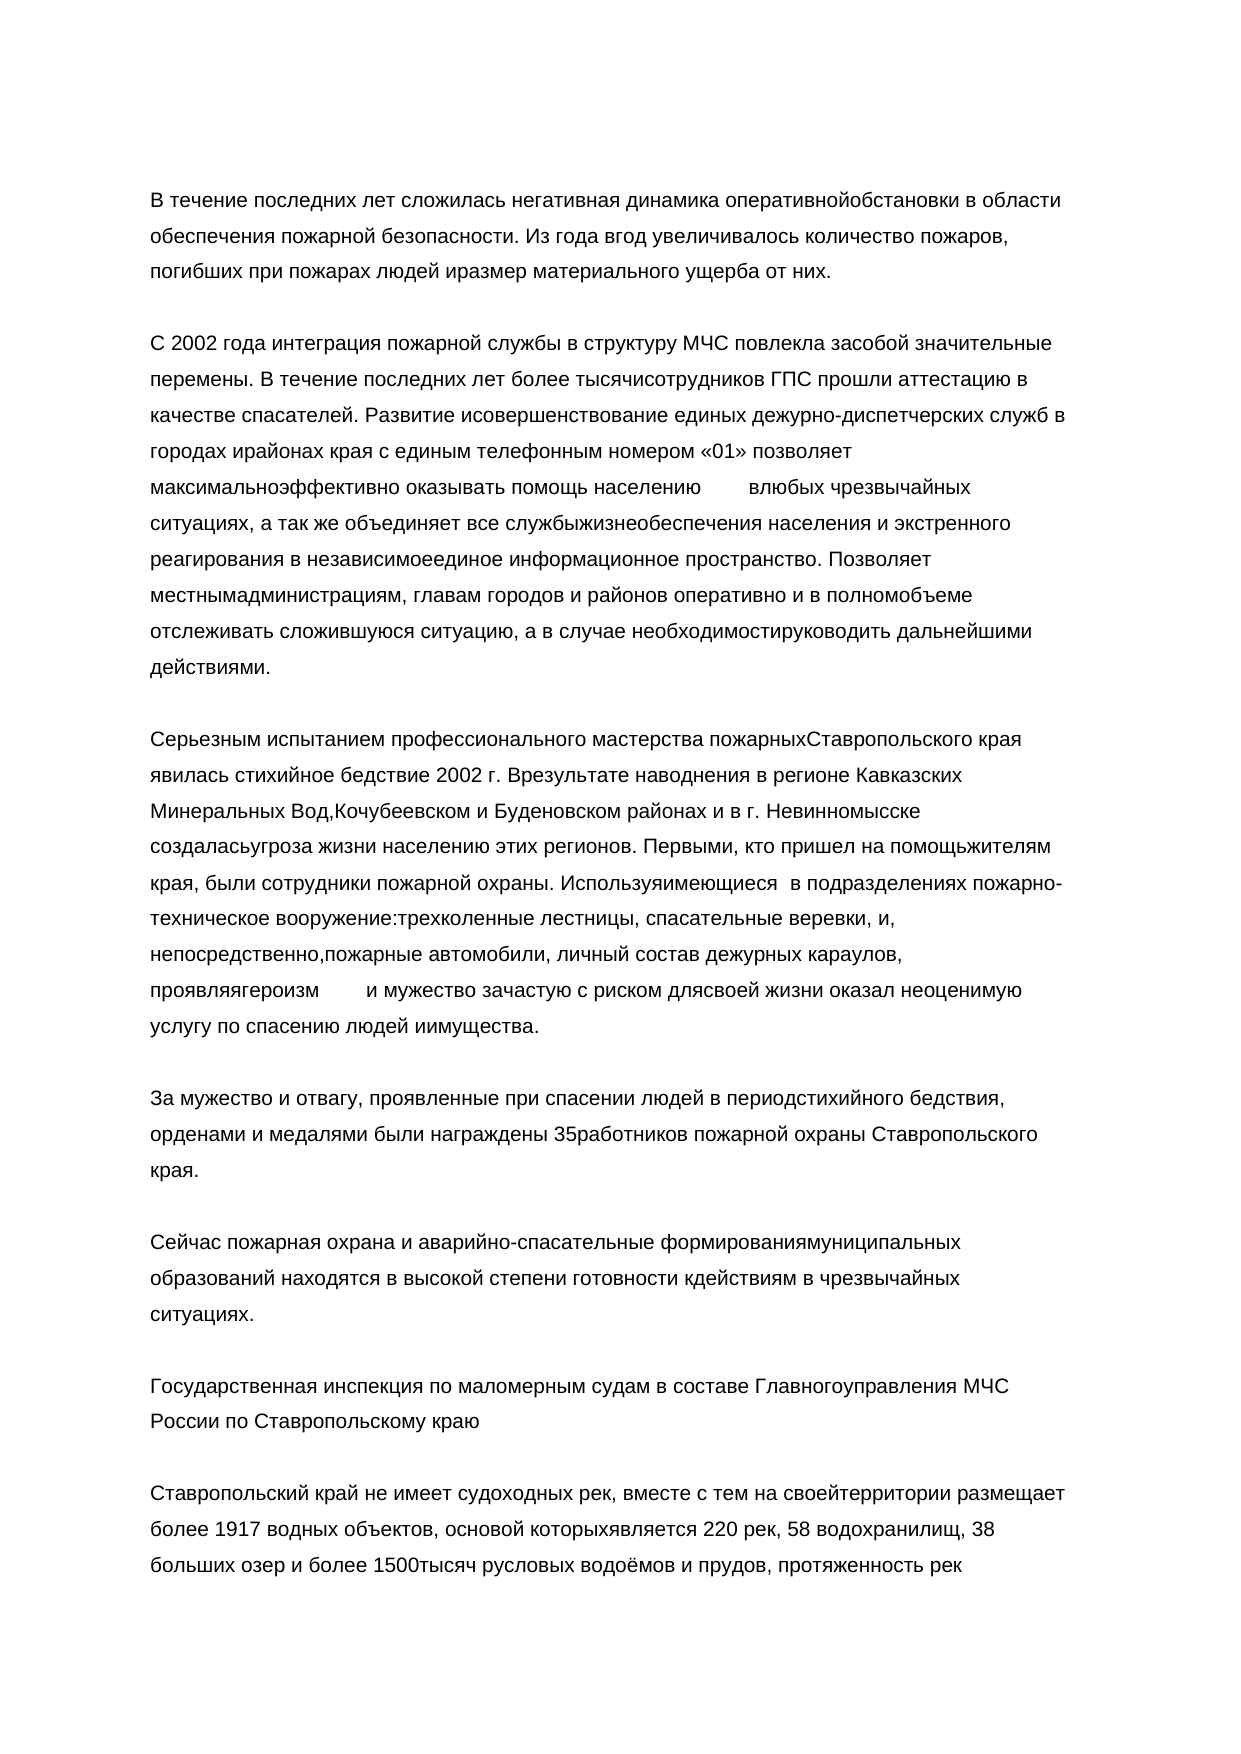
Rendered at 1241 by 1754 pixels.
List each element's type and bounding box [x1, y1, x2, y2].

table_cell [140, 150, 1078, 1577]
